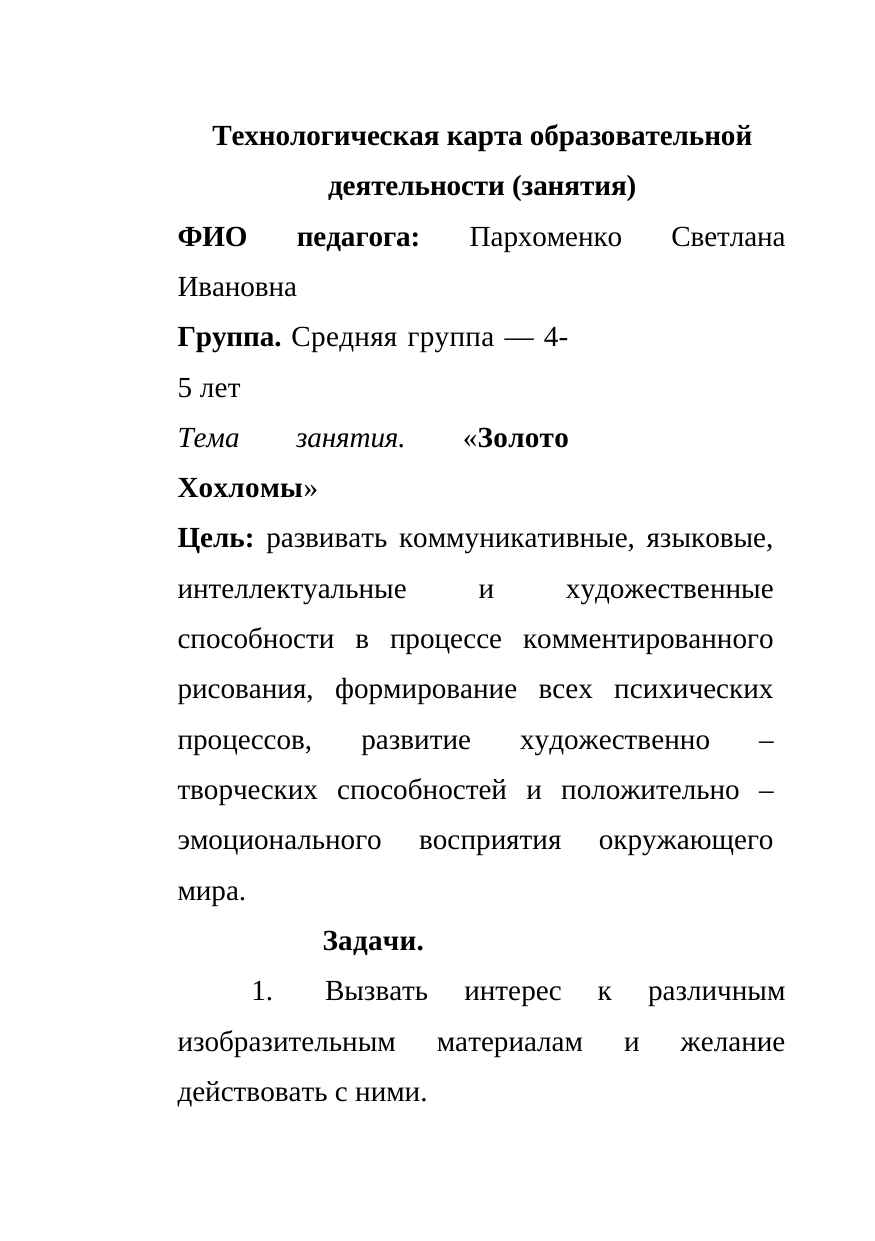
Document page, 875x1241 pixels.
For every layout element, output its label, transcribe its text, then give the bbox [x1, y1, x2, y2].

text Задачи. [177, 923, 569, 957]
list Вызвать интерес к различным изобразительным материалам и желание действовать с ними. [177, 973, 786, 1108]
text Технологическая карта образовательной деятельности (занятия) [181, 118, 783, 202]
text Группа. Средняя группа — 4-5 лет [177, 319, 569, 403]
text Тема занятия. «Золото Хохломы» [177, 420, 569, 504]
text ФИО педагога: Пархоменко Светлана Ивановна [177, 219, 786, 303]
text Цель: развивать коммуникативные, языковые, интеллектуальные и художественные способности в процессе комментированного рисования, формирование всех психических процессов, развитие художественно – творческих способностей и положительно – эмоционального восприятия окружающего мира. [177, 521, 774, 906]
